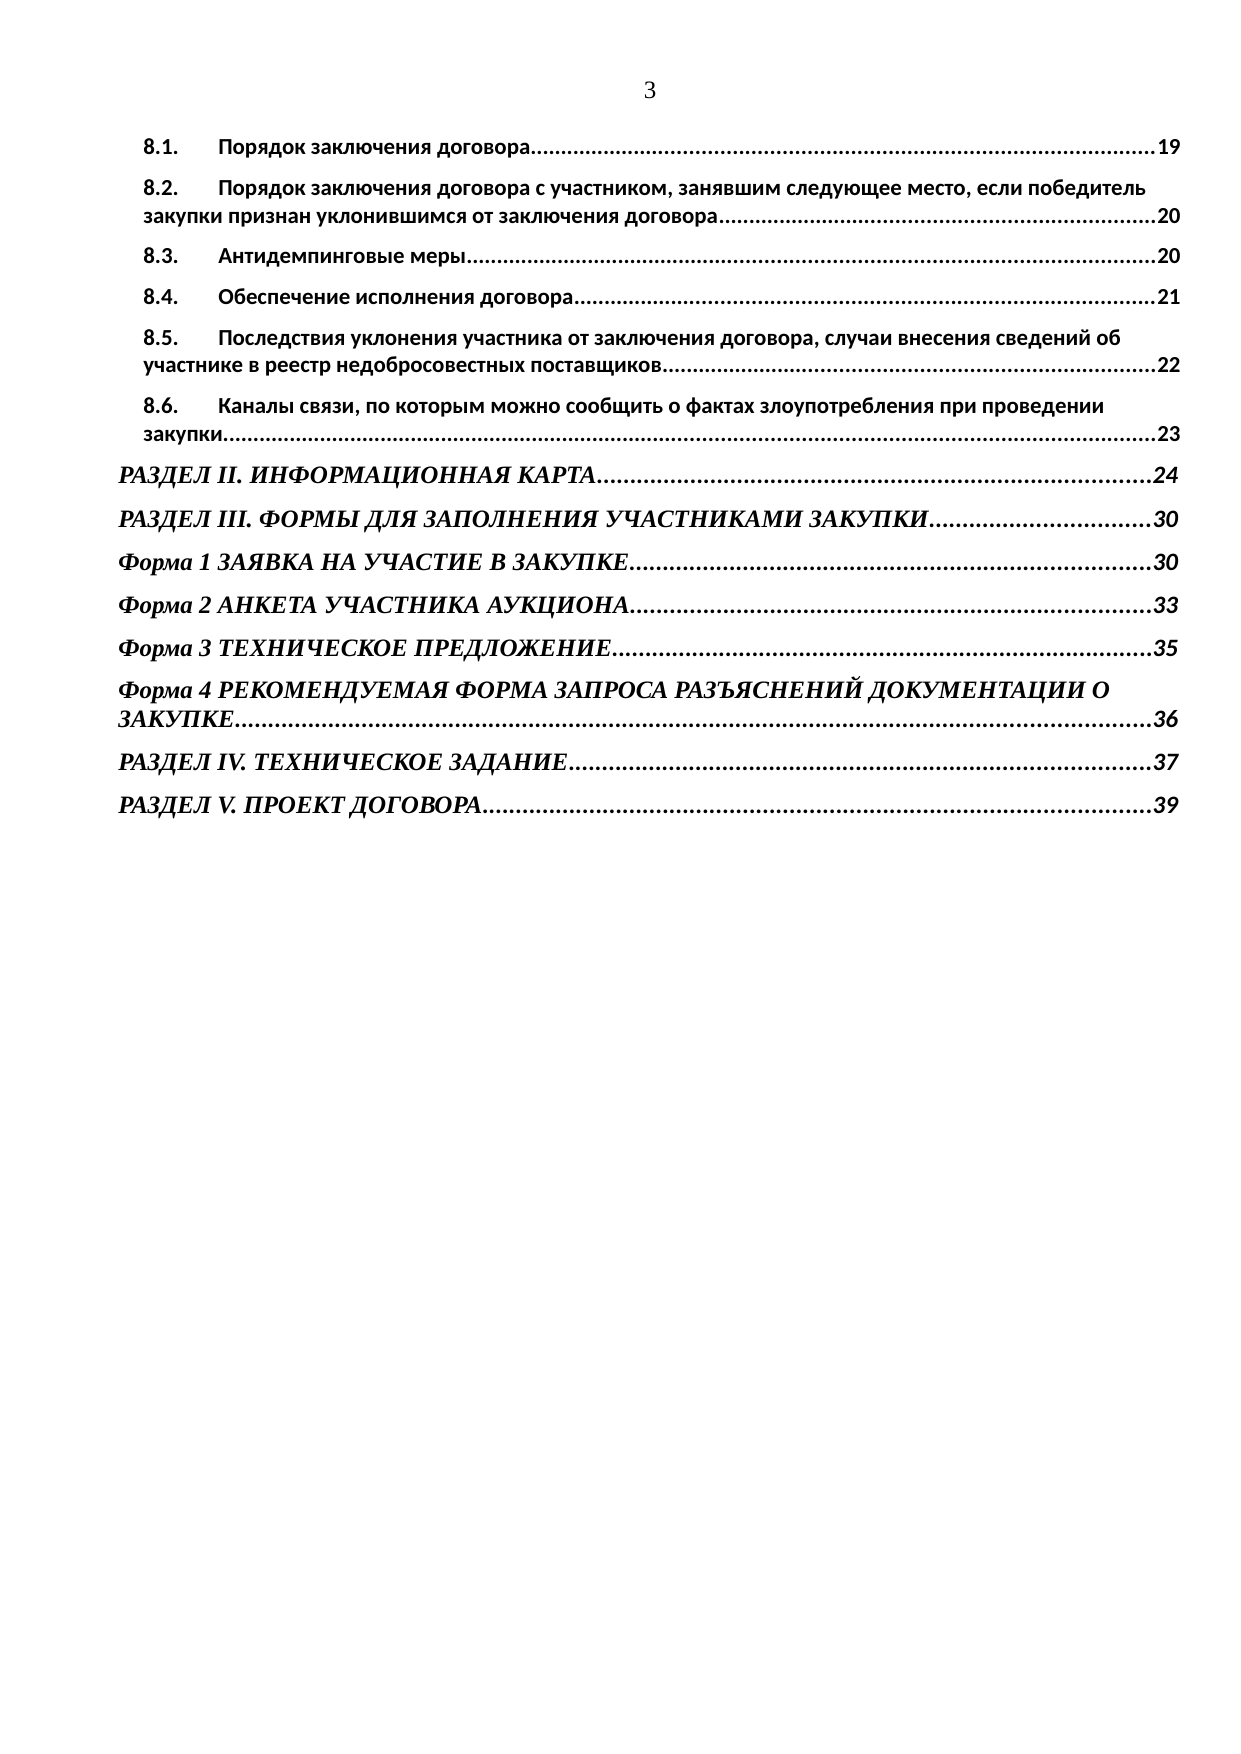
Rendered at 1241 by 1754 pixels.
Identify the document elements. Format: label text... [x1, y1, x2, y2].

text РАЗДЕЛ III. ФОРМЫ ДЛЯ ЗАПОЛНЕНИЯ УЧАСТНИКАМИ ЗАКУПКИ 30 [118, 503, 1181, 533]
text Форма 4 РЕКОМЕНДУЕМАЯ ФОРМА ЗАПРОСА РАЗЪЯСНЕНИЙ ДОКУМЕНТАЦИИ О ЗАКУПКЕ 36 [118, 675, 1181, 734]
text 8.4. Обеспечение исполнения договора 21 [143, 282, 1181, 310]
text РАЗДЕЛ V. ПРОЕКТ ДОГОВОРА 39 [118, 789, 1181, 820]
text 8.6. Каналы связи, по которым можно сообщить о фактах злоупотребления при проведении закупки 23 [143, 391, 1181, 447]
text 8.5. Последствия уклонения участника от заключения договора, случаи внесения сведений об участнике в реестр недобросовестных поставщиков 22 [143, 323, 1181, 379]
text Форма 1 ЗАЯВКА НА УЧАСТИЕ В ЗАКУПКЕ 30 [118, 546, 1181, 576]
text 8.3. Антидемпинговые меры 20 [143, 242, 1181, 269]
text Форма 2 АНКЕТА УЧАСТНИКА АУКЦИОНА 33 [118, 589, 1181, 619]
text РАЗДЕЛ II. ИНФОРМАЦИОННАЯ КАРТА 24 [118, 460, 1181, 490]
text РАЗДЕЛ IV. ТЕХНИЧЕСКОЕ ЗАДАНИЕ 37 [118, 747, 1181, 777]
text 8.2. Порядок заключения договора с участником, занявшим следующее место, если победитель закупки признан уклонившимся от заключения договора 20 [143, 173, 1181, 229]
text 8.1. Порядок заключения договора 19 [143, 132, 1181, 161]
text Форма 3 ТЕХНИЧЕСКОЕ ПРЕДЛОЖЕНИЕ 35 [118, 632, 1181, 662]
